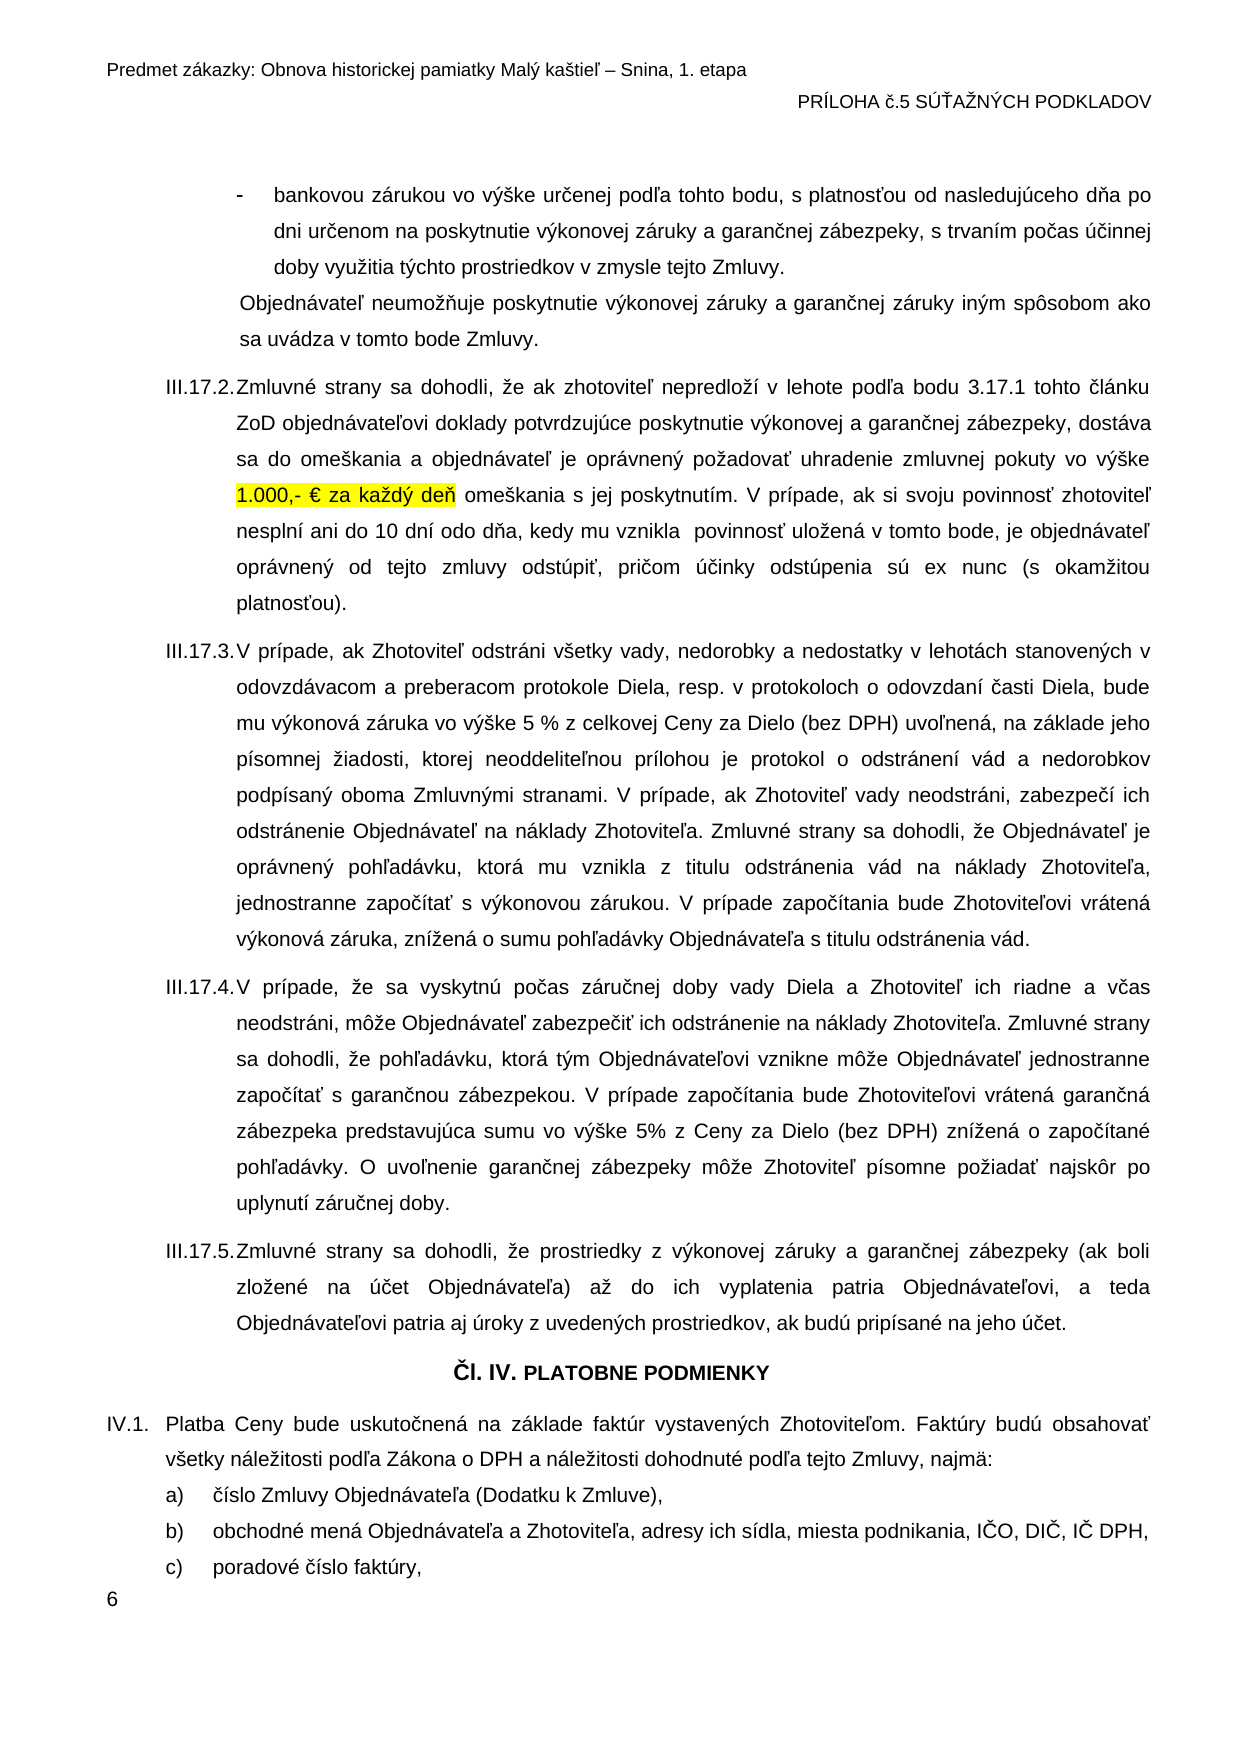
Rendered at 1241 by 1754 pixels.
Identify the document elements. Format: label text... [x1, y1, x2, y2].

text poradové číslo faktúry, [165, 1555, 1152, 1579]
text PLATOBNE PODMIENKY [106, 1359, 1152, 1386]
list číslo Zmluvy Objednávateľa (Dodatku k Zmluve), [165, 1483, 1152, 1507]
text Platba Ceny bude uskutočnená na základe faktúr vystavených Zhotoviteľom. Faktúry budú obsahovať všetky náležitosti podľa Zákona o DPH a náležitosti dohodnuté podľa tejto Zmluvy, najmä: [106, 1411, 1152, 1471]
text Zmluvné strany sa dohodli, že prostriedky z výkonovej záruky a garančnej zábezpeky (ak boli zložené na účet Objednávateľa) až do ich vyplatenia patria Objednávateľovi, a teda Objednávateľovi patria aj úroky z uvedených prostriedkov, ak budú pripísané na jeho účet. [165, 1239, 1152, 1335]
text V prípade, ak Zhotoviteľ odstráni všetky vady, nedorobky a nedostatky v lehotách stanovených v odovzdávacom a preberacom protokole Diela, resp. v protokoloch o odovzdaní časti Diela, bude mu výkonová záruka vo výške 5 % z celkovej Ceny za Dielo (bez DPH) uvoľnená, na základe jeho písomnej žiadosti, ktorej neoddeliteľnou prílohou je protokol o odstránení vád a nedorobkov podpísaný oboma Zmluvnými stranami. V prípade, ak Zhotoviteľ vady neodstráni, zabezpečí ich odstránenie Objednávateľ na náklady Zhotoviteľa. Zmluvné strany sa dohodli, že Objednávateľ je oprávnený pohľadávku, ktorá mu vznikla z titulu odstránenia vád na náklady Zhotoviteľa, jednostranne započítať s výkonovou zárukou. V prípade započítania bude Zhotoviteľovi vrátená výkonová záruka, znížená o sumu pohľadávky Objednávateľa s titulu odstránenia vád. [165, 639, 1152, 951]
text Objednávateľ neumožňuje poskytnutie výkonovej záruky a garančnej záruky iným spôsobom ako sa uvádza v tomto bode Zmluvy. [239, 291, 1152, 351]
text obchodné mená Objednávateľa a Zhotoviteľa, adresy ich sídla, miesta podnikania, IČO, DIČ, IČ DPH, [165, 1519, 1152, 1543]
text V prípade, že sa vyskytnú počas záručnej doby vady Diela a Zhotoviteľ ich riadne a včas neodstráni, môže Objednávateľ zabezpečiť ich odstránenie na náklady Zhotoviteľa. Zmluvné strany sa dohodli, že pohľadávku, ktorá tým Objednávateľovi vznikne môže Objednávateľ jednostranne započítať s garančnou zábezpekou. V prípade započítania bude Zhotoviteľovi vrátená garančná zábezpeka predstavujúca sumu vo výške 5% z Ceny za Dielo (bez DPH) znížená o započítané pohľadávky. O uvoľnenie garančnej zábezpeky môže Zhotoviteľ písomne požiadať najskôr po uplynutí záručnej doby. [165, 975, 1152, 1214]
text Zmluvné strany sa dohodli, že ak zhotoviteľ nepredloží v lehote podľa bodu 3.17.1 tohto článku ZoD objednávateľovi doklady potvrdzujúce poskytnutie výkonovej a garančnej zábezpeky, dostáva sa do omeškania a objednávateľ je oprávnený požadovať uhradenie zmluvnej pokuty vo výške 1.000,- € za každý deň omeškania s jej poskytnutím. V prípade, ak si svoju povinnosť zhotoviteľ nesplní ani do 10 dní odo dňa, kedy mu vznikla povinnosť uložená v tomto bode, je objednávateľ oprávnený od tejto zmluvy odstúpiť, pričom účinky odstúpenia sú ex nunc (s okamžitou platnosťou). [165, 375, 1152, 614]
text bankovou zárukou vo výške určenej podľa tohto bodu, s platnosťou od nasledujúceho dňa po dni určenom na poskytnutie výkonovej záruky a garančnej zábezpeky, s trvaním počas účinnej doby využitia týchto prostriedkov v zmysle tejto Zmluvy. [236, 183, 1152, 279]
